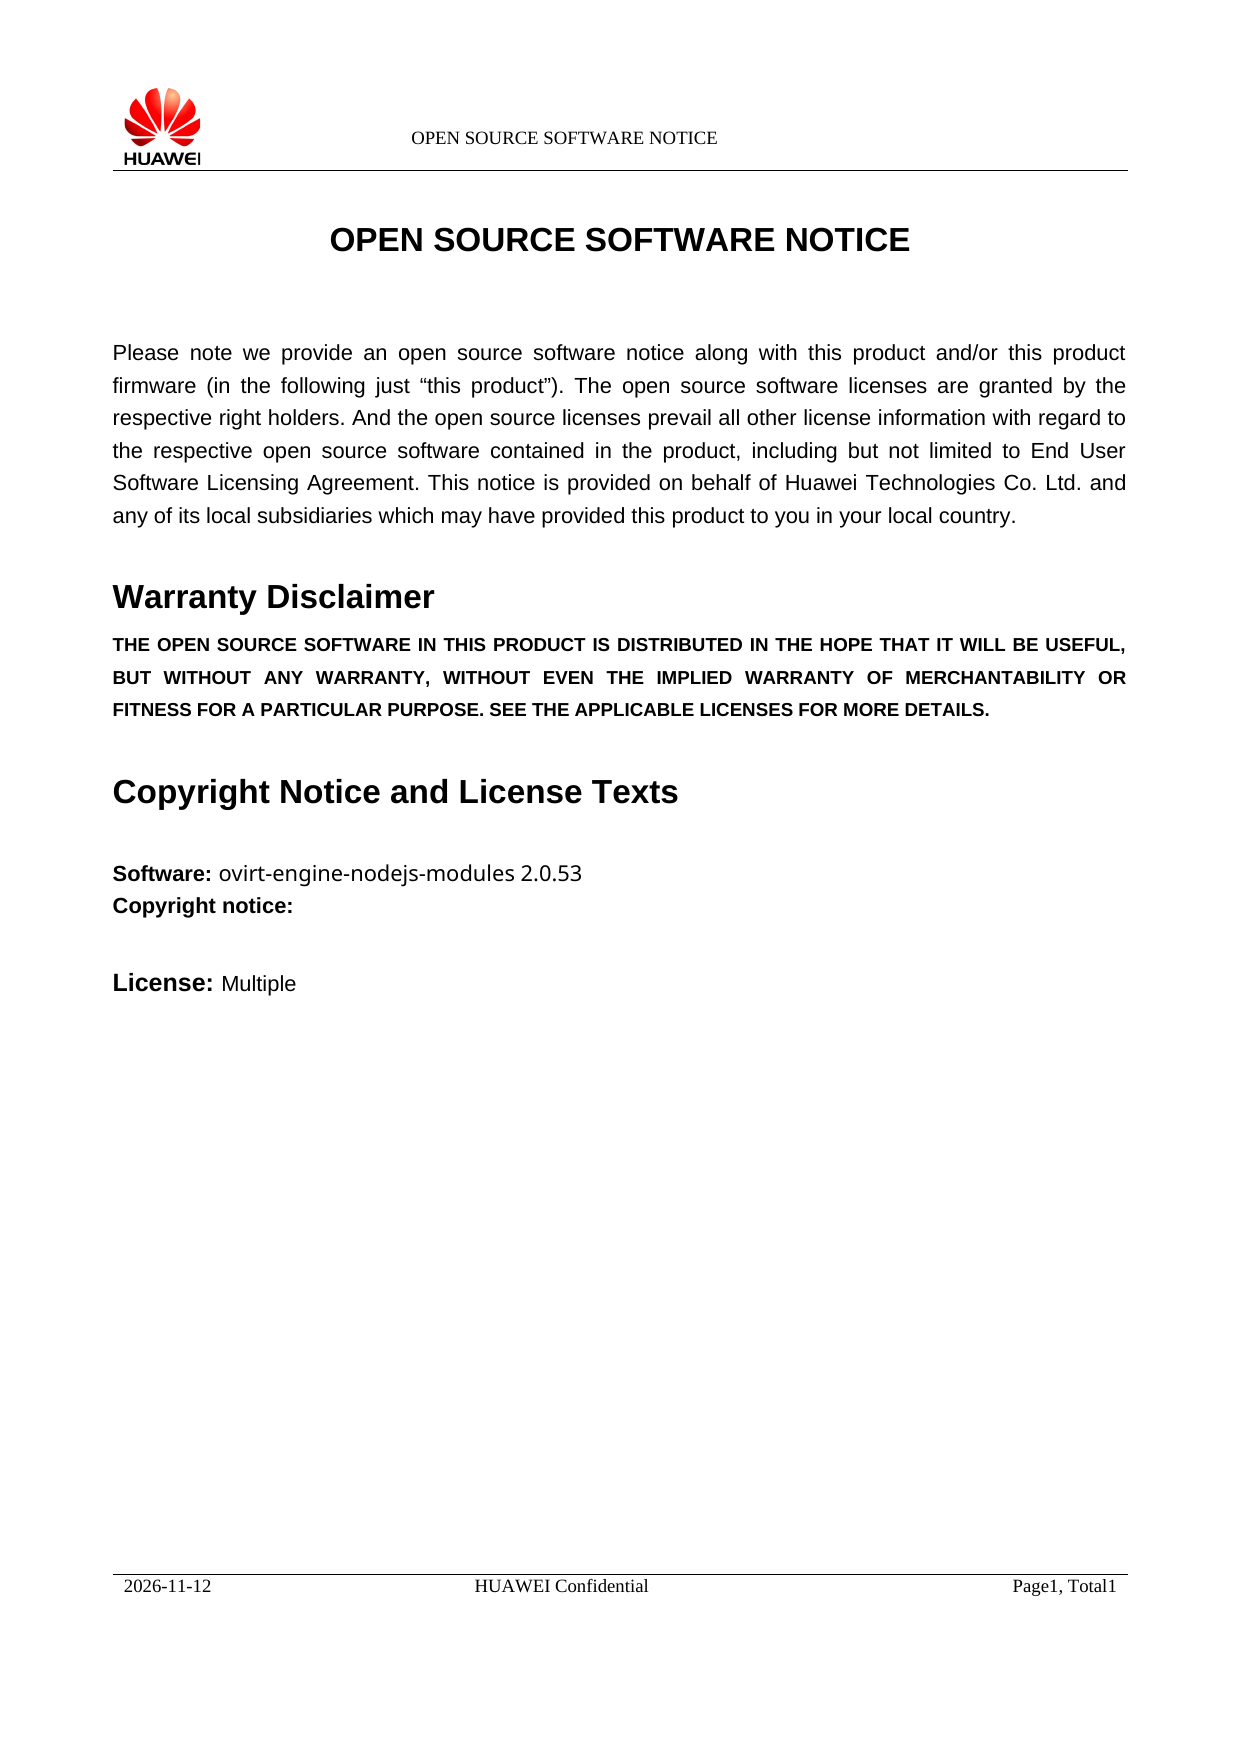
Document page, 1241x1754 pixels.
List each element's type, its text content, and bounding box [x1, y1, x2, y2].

picture [124, 88, 201, 165]
text The open source software in this product is distributed in the hope that it will be useful, but WITHOUT ANY WARRANTY, without even the implied warranty of MERCHANTABILITY or FITNESS FOR A PARTICULAR PURPOSE. See the applicable licenses for more details. [112, 629, 1128, 726]
text OPEN SOURCE SOFTWARE NOTICE [112, 206, 1128, 271]
text Copyright Notice and License Texts [112, 759, 1128, 824]
title Software: ovirt-engine-nodejs-modules 2.0.53 [112, 856, 1128, 889]
text Copyright notice: [112, 889, 1128, 921]
text License: Multiple [112, 966, 1128, 999]
text Please note we provide an open source software notice along with this product and/or this product firmware (in the following just “this product”). The open source software licenses are granted by the respective right holders. And the open source licenses prevail all other license information with regard to the respective open source software contained in the product, including but not limited to End User Software Licensing Agreement. This notice is provided on behalf of Huawei Technologies Co. Ltd. and any of its local subsidiaries which may have provided this product to you in your local country. [112, 336, 1128, 531]
text Warranty Disclaimer [112, 564, 1128, 629]
